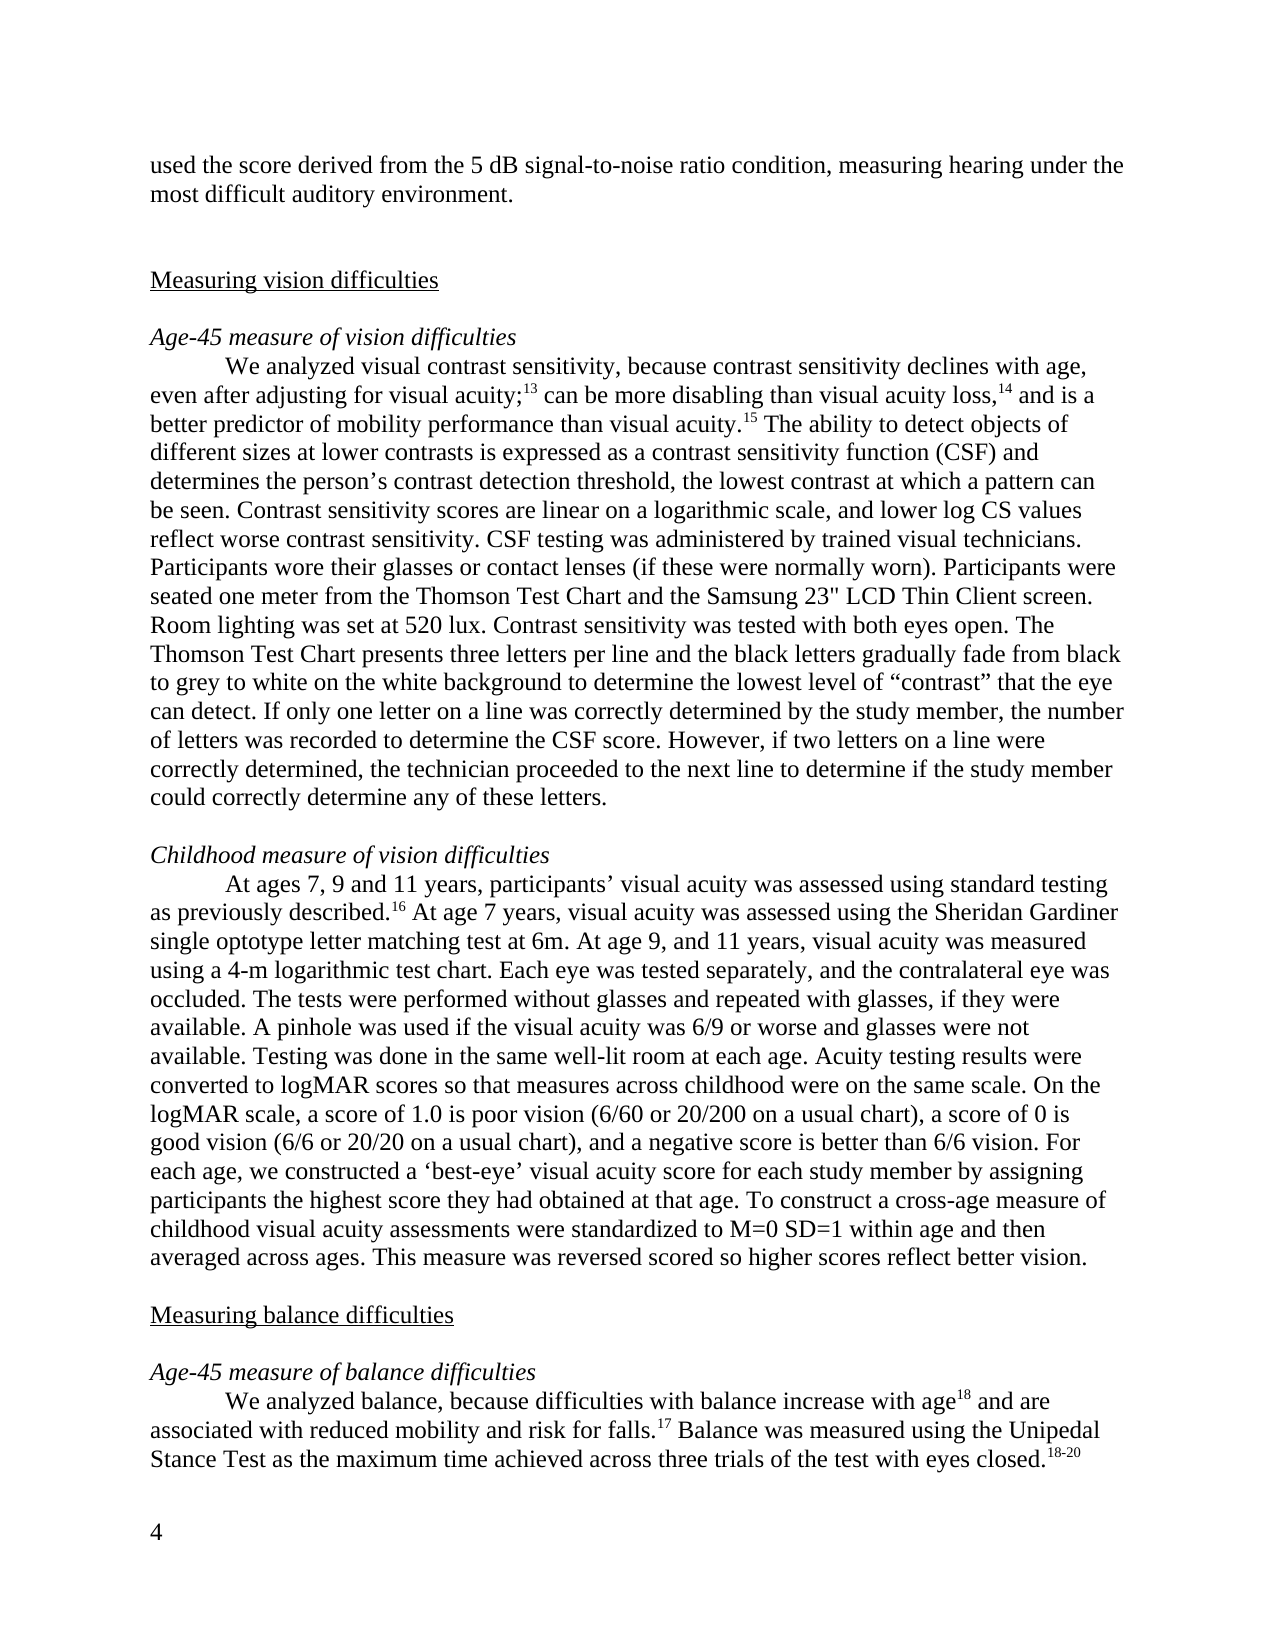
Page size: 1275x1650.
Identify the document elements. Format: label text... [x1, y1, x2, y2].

text Childhood measure of vision difficulties [150, 840, 1125, 869]
text We analyzed balance, because difficulties with balance increase with age18 and are associated with reduced mobility and risk for falls.17 Balance was measured using the Unipedal Stance Test as the maximum time achieved across three trials of the test with eyes closed.18-20 [150, 1386, 1125, 1472]
text At ages 7, 9 and 11 years, participants’ visual acuity was assessed using standard testing as previously described.16 At age 7 years, visual acuity was assessed using the Sheridan Gardiner single optotype letter matching test at 6m. At age 9, and 11 years, visual acuity was measured using a 4-m logarithmic test chart. Each eye was tested separately, and the contralateral eye was occluded. The tests were performed without glasses and repeated with glasses, if they were available. A pinhole was used if the visual acuity was 6/9 or worse and glasses were not available. Testing was done in the same well-lit room at each age. Acuity testing results were converted to logMAR scores so that measures across childhood were on the same scale. On the logMAR scale, a score of 1.0 is poor vision (6/60 or 20/200 on a usual chart), a score of 0 is good vision (6/6 or 20/20 on a usual chart), and a negative score is better than 6/6 vision. For each age, we constructed a ‘best-eye’ visual acuity score for each study member by assigning participants the highest score they had obtained at that age. To construct a cross-age measure of childhood visual acuity assessments were standardized to M=0 SD=1 within age and then averaged across ages. This measure was reversed scored so higher scores reflect better vision. [150, 869, 1125, 1271]
text We analyzed visual contrast sensitivity, because contrast sensitivity declines with age, even after adjusting for visual acuity;13 can be more disabling than visual acuity loss,14 and is a better predictor of mobility performance than visual acuity.15 The ability to detect objects of different sizes at lower contrasts is expressed as a contrast sensitivity function (CSF) and determines the person’s contrast detection threshold, the lowest contrast at which a pattern can be seen. Contrast sensitivity scores are linear on a logarithmic scale, and lower log CS values reflect worse contrast sensitivity. CSF testing was administered by trained visual technicians. Participants wore their glasses or contact lenses (if these were normally worn). Participants were seated one meter from the Thomson Test Chart and the Samsung 23" LCD Thin Client screen. Room lighting was set at 520 lux. Contrast sensitivity was tested with both eyes open. The Thomson Test Chart presents three letters per line and the black letters gradually fade from black to grey to white on the white background to determine the lowest level of “contrast” that the eye can detect. If only one letter on a line was correctly determined by the study member, the number of letters was recorded to determine the CSF score. However, if two letters on a line were correctly determined, the technician proceeded to the next line to determine if the study member could correctly determine any of these letters. [150, 351, 1125, 811]
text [150, 150, 1125, 207]
text Measuring vision difficulties [150, 265, 1125, 294]
text Age-45 measure of balance difficulties [150, 1357, 1125, 1386]
text Age-45 measure of vision difficulties [150, 322, 1125, 351]
text Measuring balance difficulties [150, 1300, 1125, 1329]
